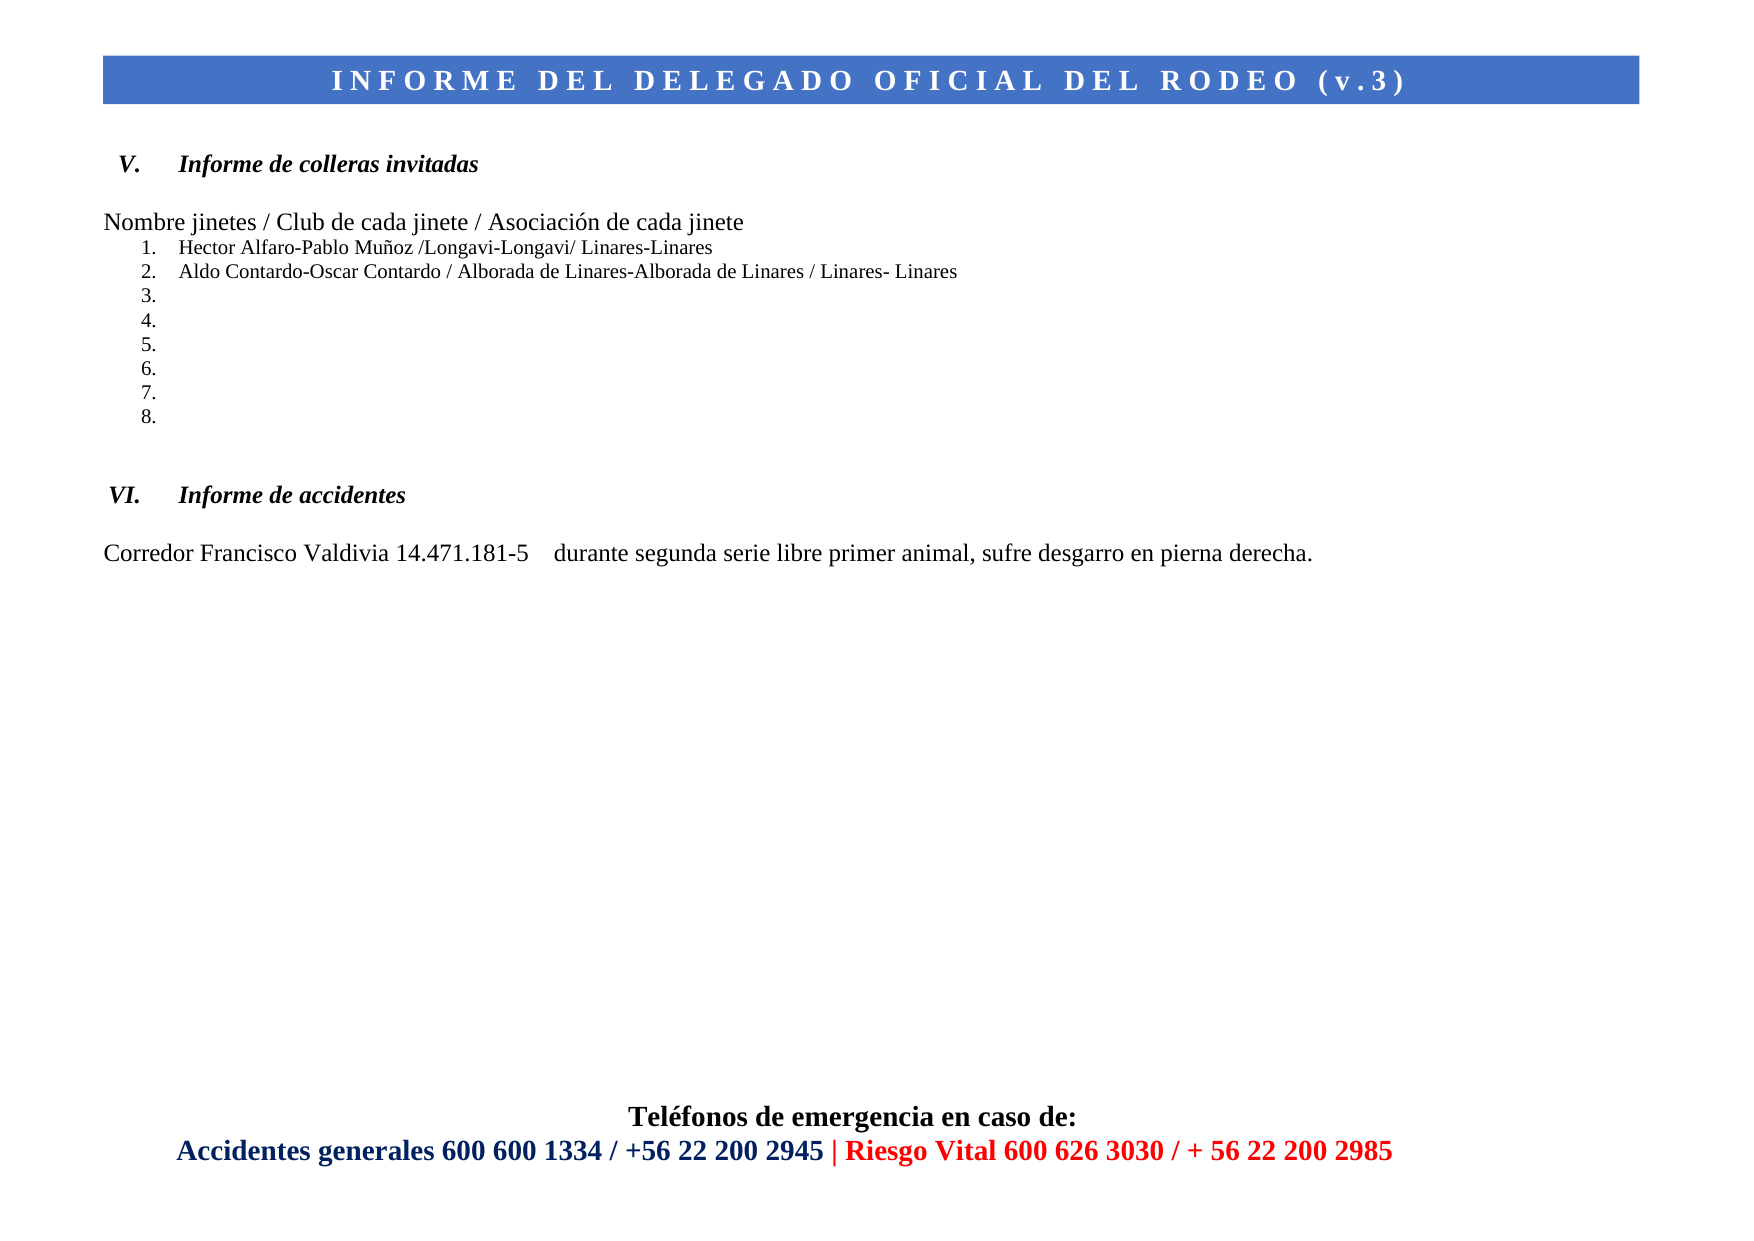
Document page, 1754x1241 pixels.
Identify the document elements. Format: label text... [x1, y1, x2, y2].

list Informe de accidentes [141, 481, 1433, 509]
text Corredor Francisco Valdivia 14.471.181-5 durante segunda serie libre primer animal, sufre desgarro en pierna derecha. [103, 538, 1433, 567]
list Hector Alfaro-Pablo Muñoz /Longavi-Longavi/ Linares-Linares [141, 235, 1433, 259]
text Nombre jinetes / Club de cada jinete / Asociación de cada jinete [103, 207, 1433, 235]
list Aldo Contardo-Oscar Contardo / Alborada de Linares-Alborada de Linares / Linares- Linares [141, 259, 1433, 283]
list Informe de colleras invitadas [141, 149, 1433, 178]
